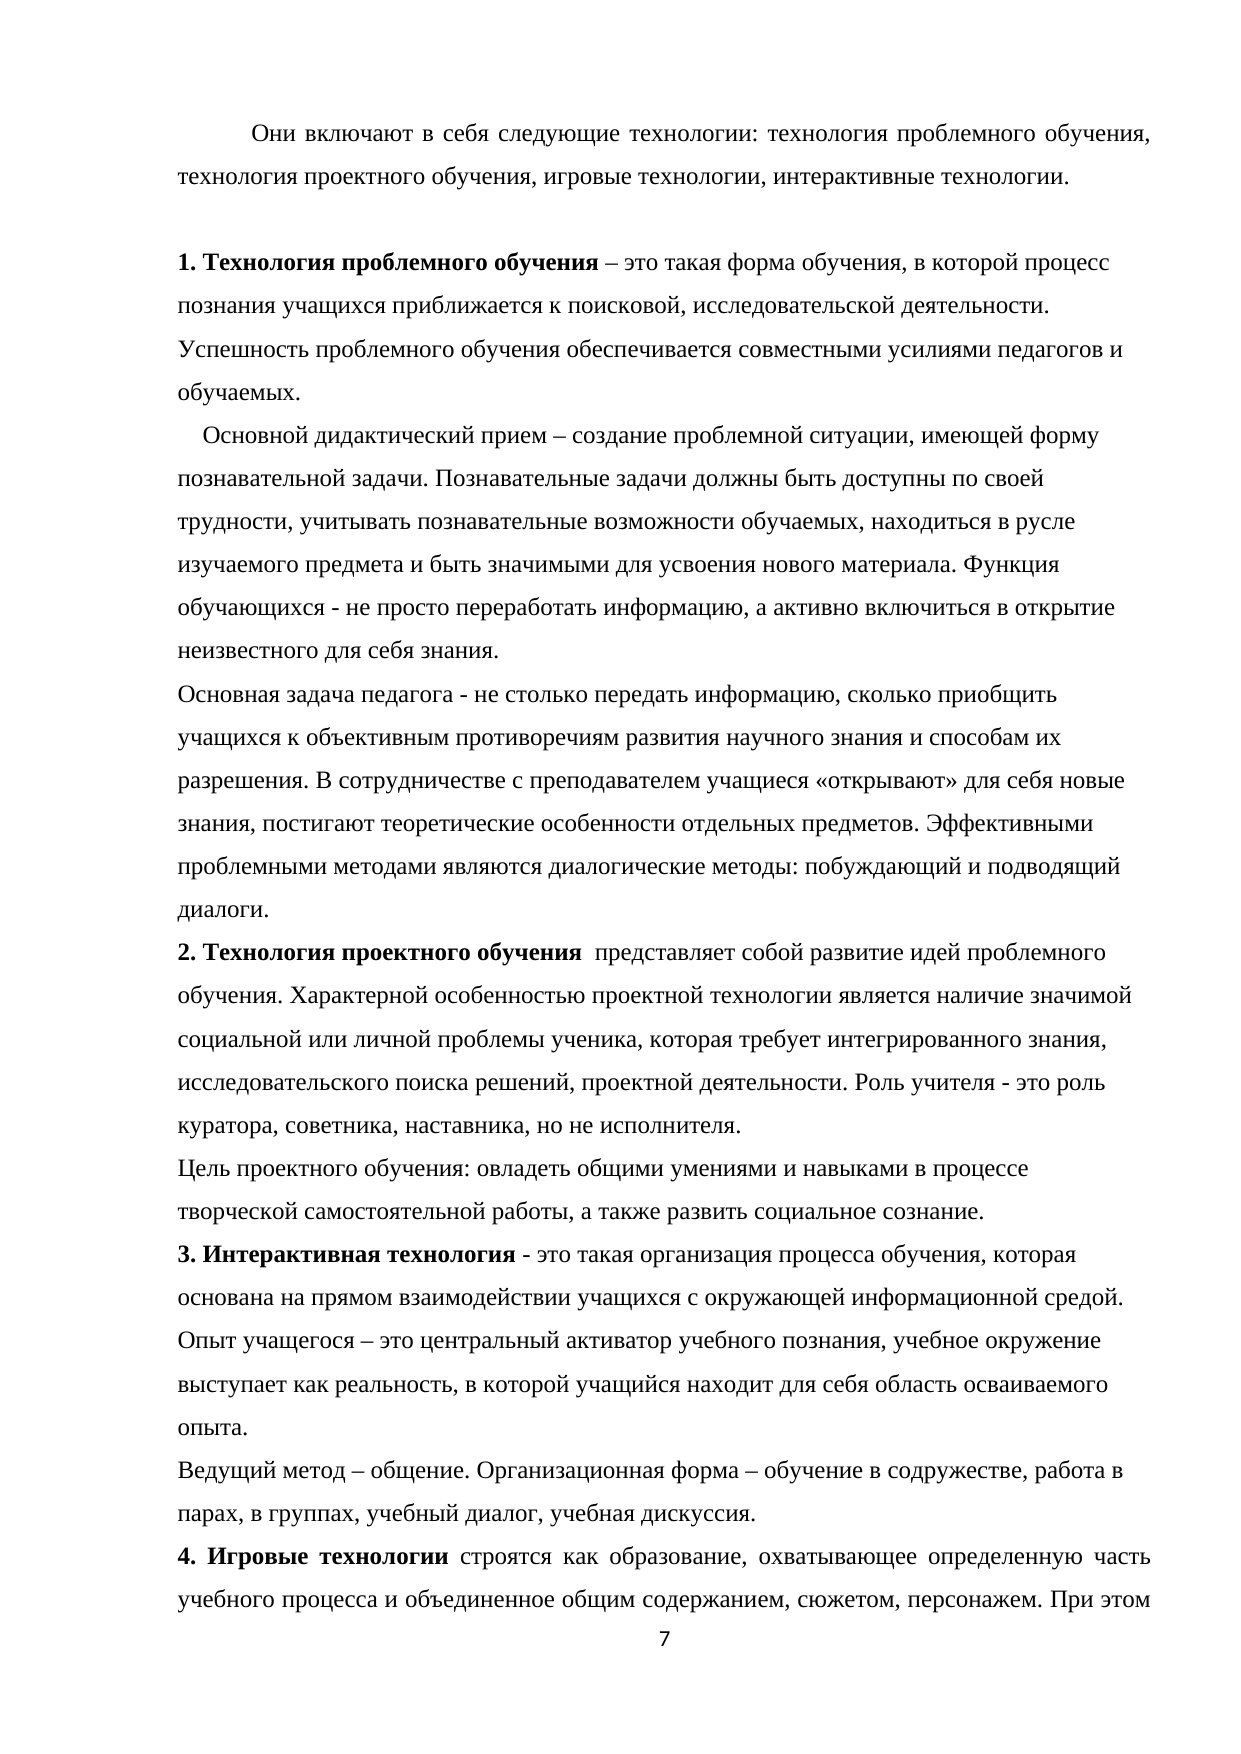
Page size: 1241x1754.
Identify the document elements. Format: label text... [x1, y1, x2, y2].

text 1. Технология проблемного обучения – это такая форма обучения, в которой процесс познания учащихся приближается к поисковой, исследовательской деятельности. Успешность проблемного обучения обеспечивается совместными усилиями педагогов и обучаемых. Основной дидактический прием – создание проблемной ситуации, имеющей форму познавательной задачи. Познавательные задачи должны быть доступны по своей трудности, учитывать познавательные возможности обучаемых, находиться в русле изучаемого предмета и быть значимыми для усвоения нового материала. Функция обучающихся - не просто переработать информацию, а активно включиться в открытие неизвестного для себя знания. Основная задача педагога - не столько передать информацию, сколько приобщить учащихся к объективным противоречиям развития научного знания и способам их разрешения. В сотрудничестве с преподавателем учащиеся «открывают» для себя новые знания, постигают теоретические особенности отдельных предметов. Эффективными проблемными методами являются диалогические методы: побуждающий и подводящий диалоги. 2. Технология проектного обучения представляет собой развитие идей проблемного обучения. Характерной особенностью проектной технологии является наличие значимой социальной или личной проблемы ученика, которая требует интегрированного знания, исследовательского поиска решений, проектной деятельности. Роль учителя - это роль куратора, советника, наставника, но не исполнителя. Цель проектного обучения: овладеть общими умениями и навыками в процессе творческой самостоятельной работы, а также развить социальное сознание. 3. Интерактивная технология - это такая организация процесса обучения, которая основана на прямом взаимодействии учащихся с окружающей информационной средой. Опыт учащегося – это центральный активатор учебного познания, учебное окружение выступает как реальность, в которой учащийся находит для себя область осваиваемого опыта. Ведущий метод – общение. Организационная форма – обучение в содружестве, работа в парах, в группах, учебный диалог, учебная дискуссия. [177, 204, 1152, 1527]
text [177, 1541, 1152, 1613]
text Они включают в себя следующие технологии: технология проблемного обучения, технология проектного обучения, игровые технологии, интерактивные технологии. [177, 118, 1152, 190]
